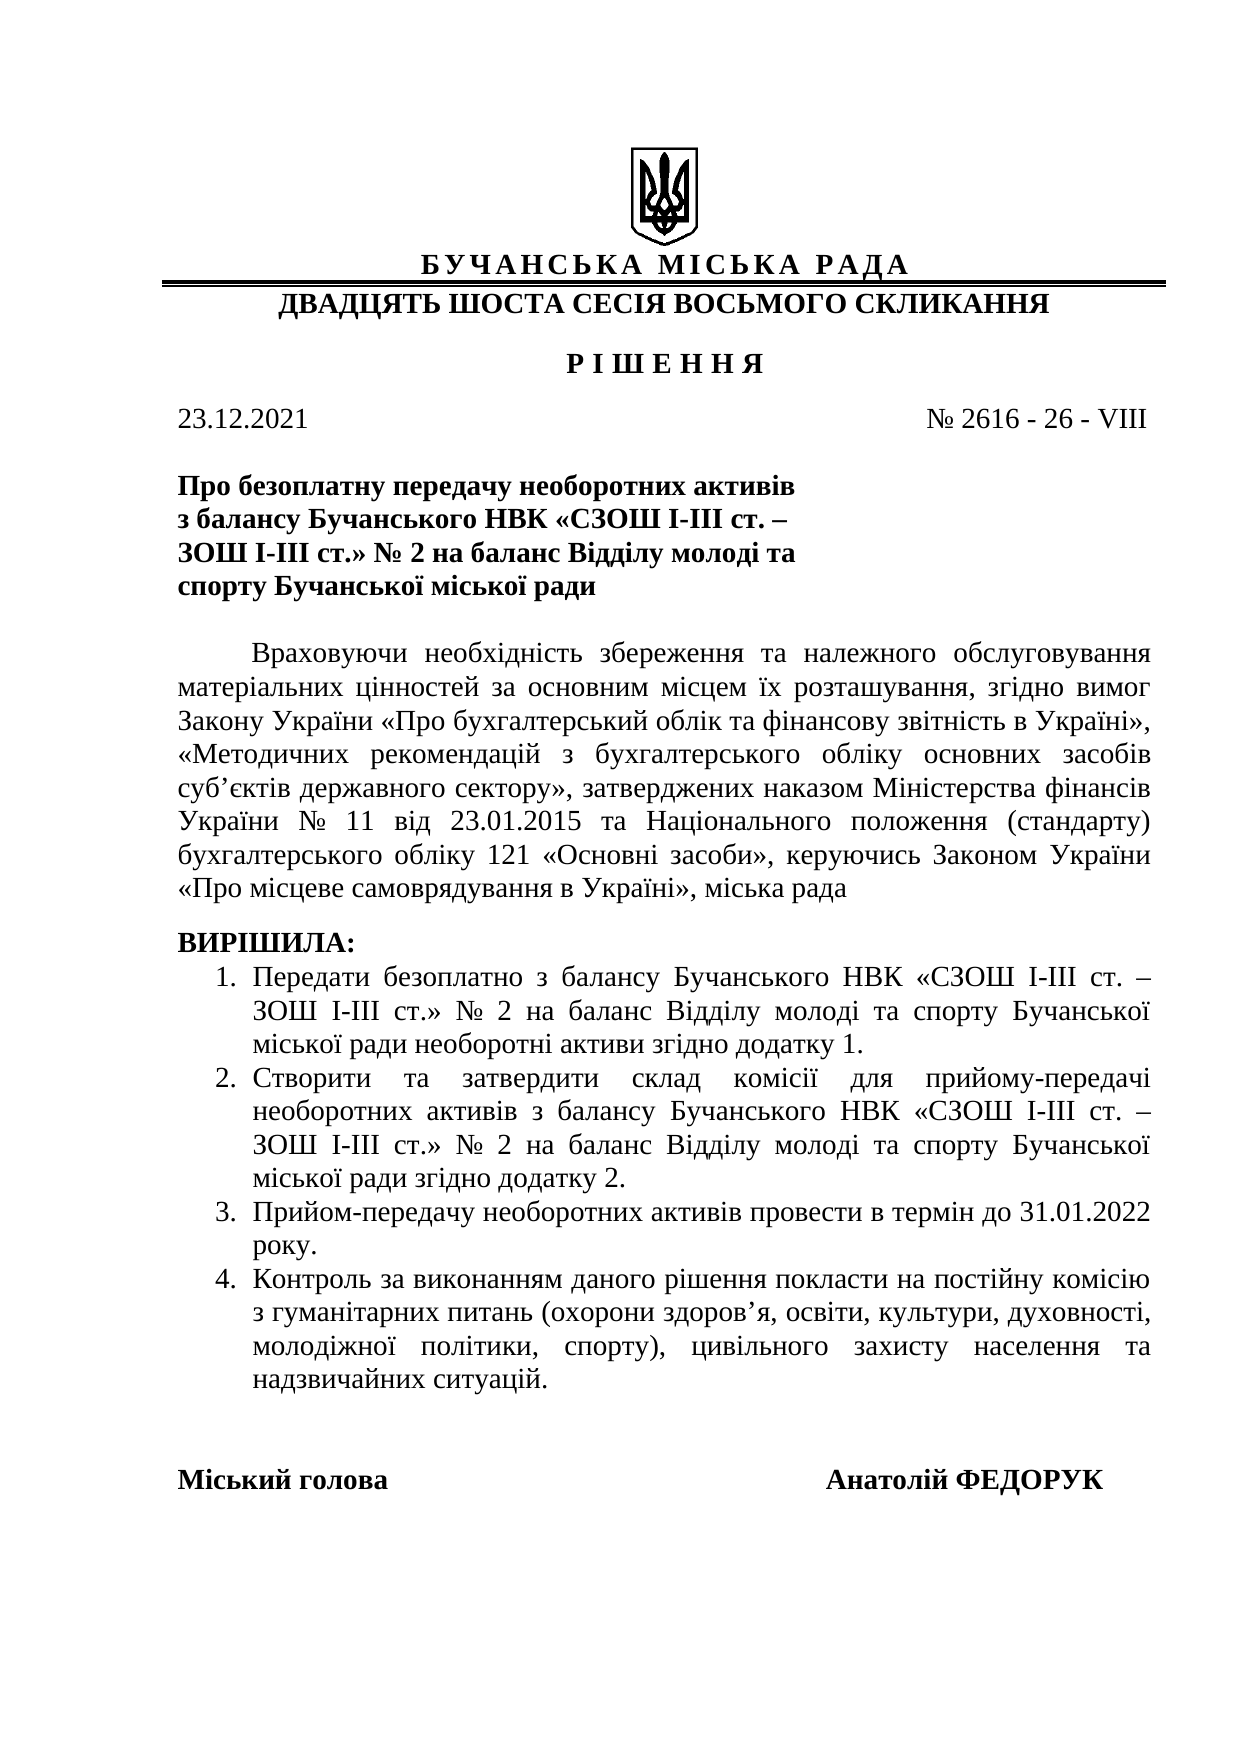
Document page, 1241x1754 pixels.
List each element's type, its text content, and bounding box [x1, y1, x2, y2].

list Контроль за виконанням даного рішення покласти на постійну комісію з гуманітарних питань (охорони здоров’я, освіти, культури, духовності, молодіжної політики, спорту), цивільного захисту населення та надзвичайних ситуацій. [215, 1261, 1152, 1395]
text ЗОШ І-ІІІ ст.» № 2 на баланс Відділу молоді та [177, 535, 1152, 568]
text спорту Бучанської міської ради [177, 568, 1152, 602]
table_header ДВАДЦЯТЬ ШОСТА СЕСІЯ ВОСЬМОГО СКЛИКАННЯ [162, 287, 1166, 346]
text Про безоплатну передачу необоротних активів [177, 468, 1152, 501]
text БУЧАНСЬКА МІСЬКА РАДА [177, 247, 1152, 280]
picture [629, 146, 700, 247]
subtitle 23.12.2021 № 2616 - 26 - VIІІ [177, 401, 1152, 434]
text Міський голова Анатолій ФЕДОРУК [177, 1462, 1152, 1496]
list Створити та затвердити склад комісії для прийому-передачі необоротних активів з балансу Бучанського НВК «СЗОШ І-ІІІ ст. – ЗОШ І-ІІІ ст.» № 2 на баланс Відділу молоді та спорту Бучанської міської ради згідно додатку 2. [215, 1060, 1152, 1194]
text ВИРІШИЛА: [177, 926, 1152, 959]
text з балансу Бучанського НВК «СЗОШ І-ІІІ ст. – [177, 501, 1152, 535]
list Прийом-передачу необоротних активів провести в термін до 31.01.2022 року. [215, 1194, 1152, 1261]
list Передати безоплатно з балансу Бучанського НВК «СЗОШ І-ІІІ ст. – ЗОШ І-ІІІ ст.» № 2 на баланс Відділу молоді та спорту Бучанської міської ради необоротні активи згідно додатку 1. [215, 959, 1152, 1060]
text Враховуючи необхідність збереження та належного обслуговування матеріальних цінностей за основним місцем їх розташування, згідно вимог Закону України «Про бухгалтерський облік та фінансову звітність в Україні», «Методичних рекомендацій з бухгалтерського обліку основних засобів суб’єктів державного сектору», затверджених наказом Міністерства фінансів України № 11 від 23.01.2015 та Національного положення (стандарту) бухгалтерського обліку 121 «Основні засоби», керуючись Законом України «Про місцеве самоврядування в Україні», міська рада [177, 636, 1152, 904]
text РІШЕННЯ [177, 346, 1152, 380]
